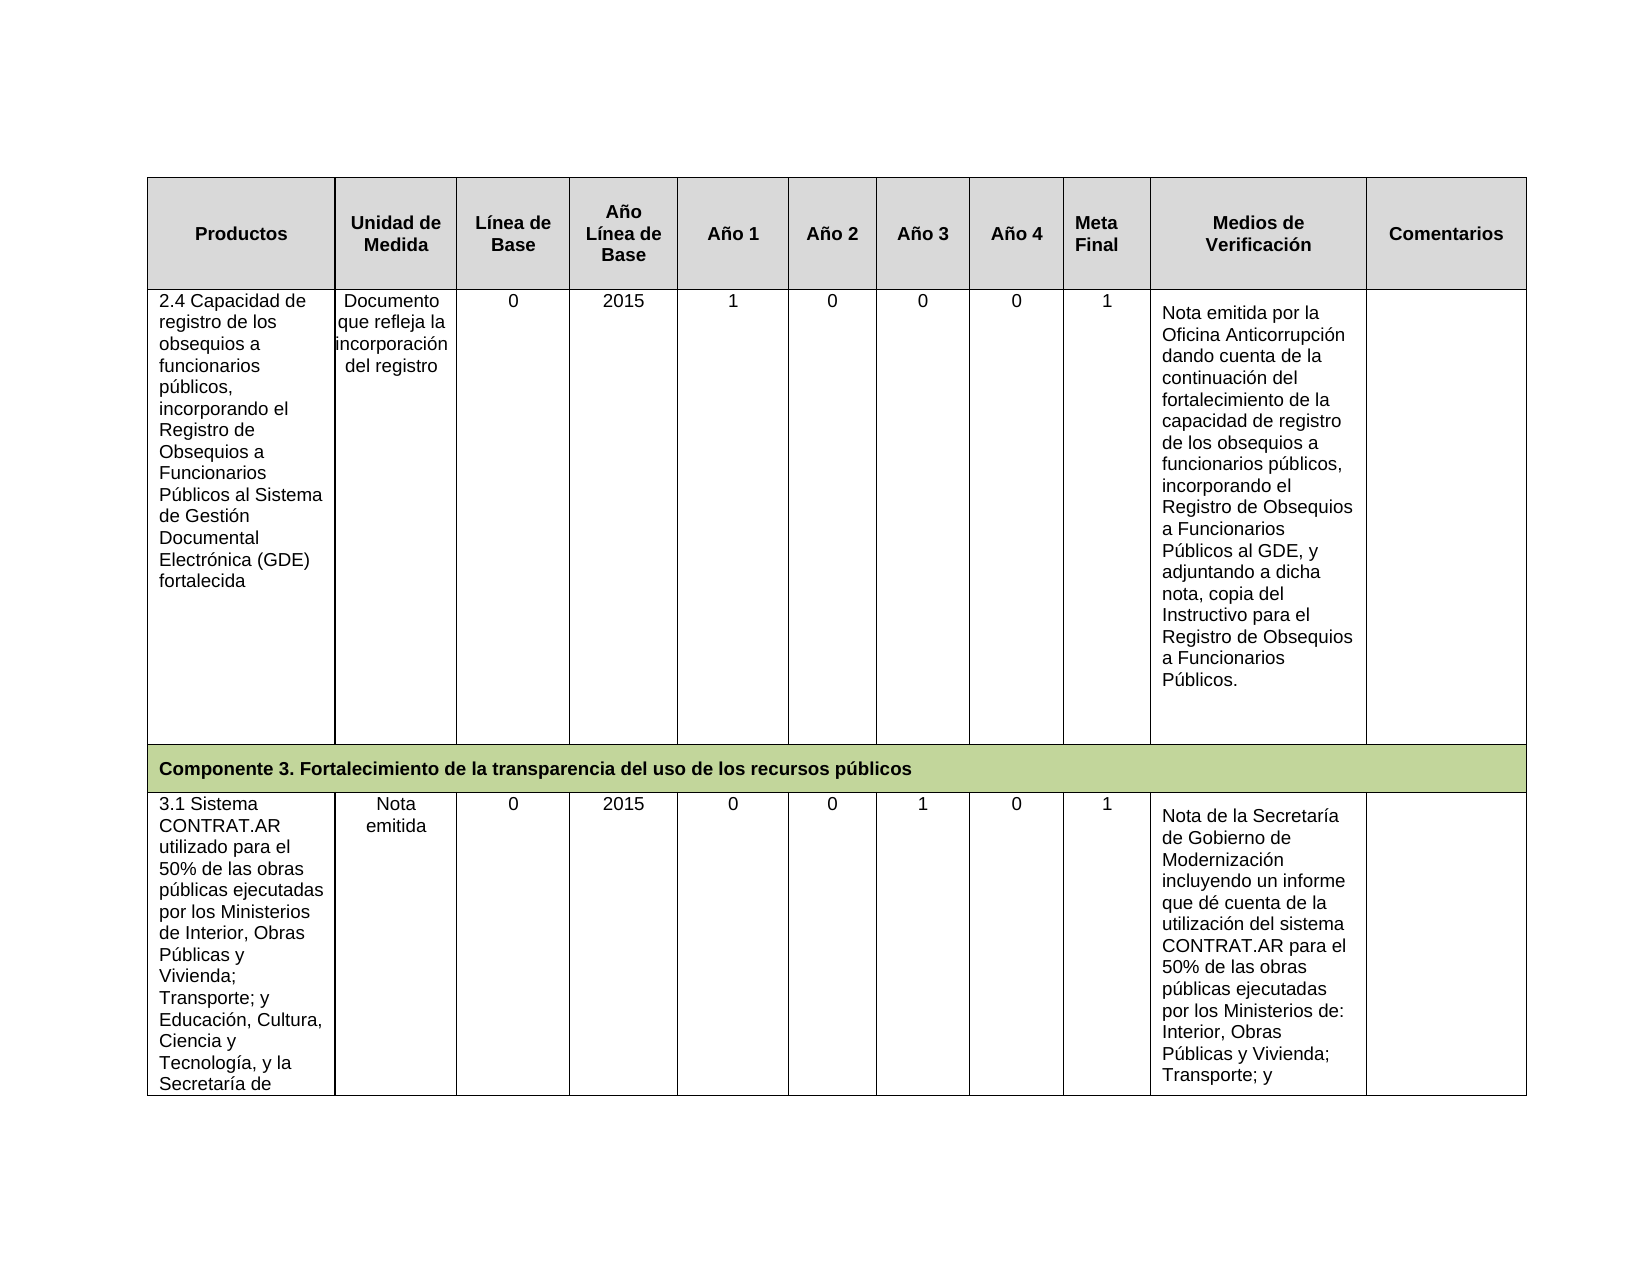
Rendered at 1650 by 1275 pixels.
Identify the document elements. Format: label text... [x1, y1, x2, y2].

table_header Unidad de Medida [336, 178, 456, 289]
table_cell 2.4 Capacidad de registro de los obsequios a funcionarios públicos, incorporando el Registro de Obsequios a Funcionarios Públicos al Sistema de Gestión Documental Electrónica (GDE) fortalecida [148, 290, 334, 744]
table_cell 0 [678, 793, 788, 1095]
table_cell 0 [789, 793, 876, 1095]
table_header Comentarios [1367, 178, 1526, 289]
table_header Medios de Verificación [1151, 178, 1366, 289]
table_cell Nota emitida [336, 793, 456, 1095]
table_cell 0 [877, 290, 969, 744]
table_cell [148, 793, 334, 1095]
table_cell 0 [457, 793, 569, 1095]
table_cell 0 [970, 290, 1063, 744]
table_cell 0 [457, 290, 569, 744]
table_cell 0 [789, 290, 876, 744]
table_header Año Línea de Base [570, 178, 677, 289]
table_header Año 4 [970, 178, 1063, 289]
table_cell 1 [678, 290, 788, 744]
table_cell Documento que refleja la incorporación del registro [336, 290, 456, 744]
table_cell 1 [877, 793, 969, 1095]
table_header Línea de Base [457, 178, 569, 289]
table_cell [1367, 793, 1526, 1095]
table_header Año 1 [678, 178, 788, 289]
table_cell Componente 3. Fortalecimiento de la transparencia del uso de los recursos públicos [148, 745, 1526, 792]
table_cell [1151, 793, 1366, 1095]
table_cell 2015 [570, 793, 677, 1095]
table_cell 2015 [570, 290, 677, 744]
table_header Productos [148, 178, 334, 289]
table_header Año 2 [789, 178, 876, 289]
table_cell [1367, 290, 1526, 744]
table_header Meta Final [1064, 178, 1150, 289]
table_cell 1 [1064, 290, 1150, 744]
table_cell 1 [1064, 793, 1150, 1095]
table_cell 0 [970, 793, 1063, 1095]
table_cell Nota emitida por la Oficina Anticorrupción dando cuenta de la continuación del fortalecimiento de la capacidad de registro de los obsequios a funcionarios públicos, incorporando el Registro de Obsequios a Funcionarios Públicos al GDE, y adjuntando a dicha nota, copia del Instructivo para el Registro de Obsequios a Funcionarios Públicos. [1151, 290, 1366, 744]
table_header Año 3 [877, 178, 969, 289]
